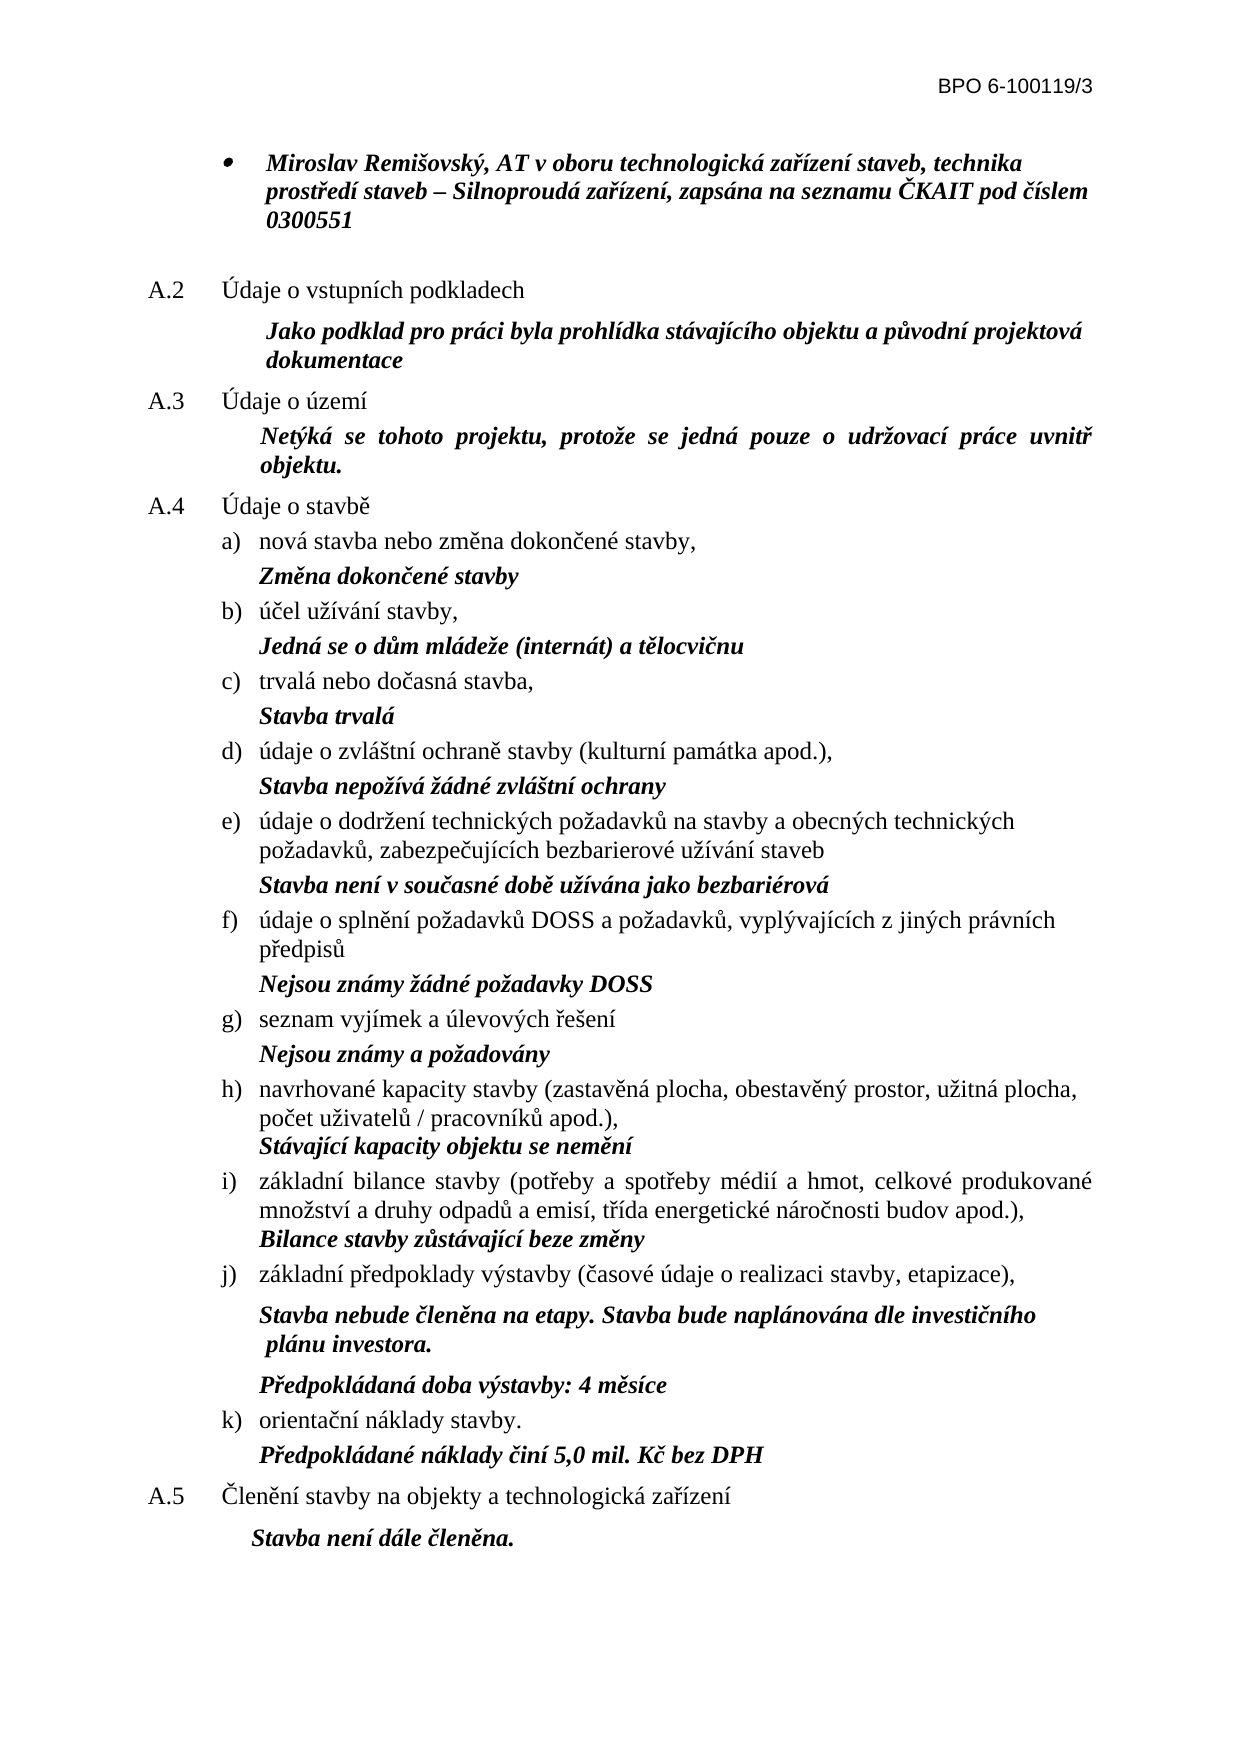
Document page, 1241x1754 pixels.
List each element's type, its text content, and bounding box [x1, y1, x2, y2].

text Nejsou známy žádné požadavky DOSS [259, 969, 1093, 998]
text Předpokládané náklady činí 5,0 mil. Kč bez DPH [259, 1440, 1093, 1469]
list údaje o dodržení technických požadavků na stavby a obecných technických požadavků, zabezpečujících bezbarierové užívání staveb [221, 806, 1093, 864]
text Stavba trvalá [259, 701, 1093, 730]
text A.2 Údaje o vstupních podkladech [148, 275, 1093, 304]
list orientační náklady stavby. [221, 1405, 1093, 1434]
list základní bilance stavby (potřeby a spotřeby médií a hmot, celkové produkované množství a druhy odpadů a emisí, třída energetické náročnosti budov apod.), [221, 1166, 1093, 1224]
text A.4 Údaje o stavbě [148, 491, 1093, 520]
list navrhované kapacity stavby (zastavěná plocha, obestavěný prostor, užitná plocha, počet uživatelů / pracovníků apod.), [221, 1074, 1093, 1131]
text Změna dokončené stavby [259, 561, 1093, 590]
text Stavba nebude členěna na etapy. Stavba bude naplánována dle investičního plánu investora. [259, 1300, 1093, 1358]
list nová stavba nebo změna dokončené stavby, [221, 526, 1093, 555]
list Stávající kapacity objektu se nemění [259, 1131, 1093, 1160]
list údaje o splnění požadavků DOSS a požadavků, vyplývajících z jiných právních předpisů [221, 905, 1093, 963]
text A.5 Členění stavby na objekty a technologická zařízení [148, 1481, 1093, 1510]
list trvalá nebo dočasná stavba, [221, 666, 1093, 695]
text Stavba nepožívá žádné zvláštní ochrany [259, 771, 1093, 800]
text Stavba není dále členěna. [177, 1523, 1093, 1551]
list seznam vyjímek a úlevových řešení [221, 1004, 1093, 1033]
list údaje o zvláštní ochraně stavby (kulturní památka apod.), [221, 736, 1093, 765]
text A.3 Údaje o území [148, 386, 1093, 415]
text Stavba není v současné době užívána jako bezbariérová [259, 870, 1093, 899]
text Jako podklad pro práci byla prohlídka stávajícího objektu a původní projektová dokumentace [192, 316, 1093, 374]
text Předpokládaná doba výstavby: 4 měsíce [259, 1370, 1093, 1399]
text Bilance stavby zůstávající beze změny [259, 1224, 1093, 1253]
text Jedná se o dům mládeže (internát) a tělocvičnu [259, 631, 1093, 660]
text Netýká se tohoto projektu, protože se jedná pouze o udržovací práce uvnitř objektu. [260, 421, 1093, 479]
list Miroslav Remišovský, AT v oboru technologická zařízení staveb, technika prostředí staveb – Silnoproudá zařízení, zapsána na seznamu ČKAIT pod číslem 0300551 [221, 148, 1093, 234]
list účel užívání stavby, [221, 596, 1093, 625]
list základní předpoklady výstavby (časové údaje o realizaci stavby, etapizace), [221, 1259, 1093, 1288]
text Nejsou známy a požadovány [259, 1039, 1093, 1068]
